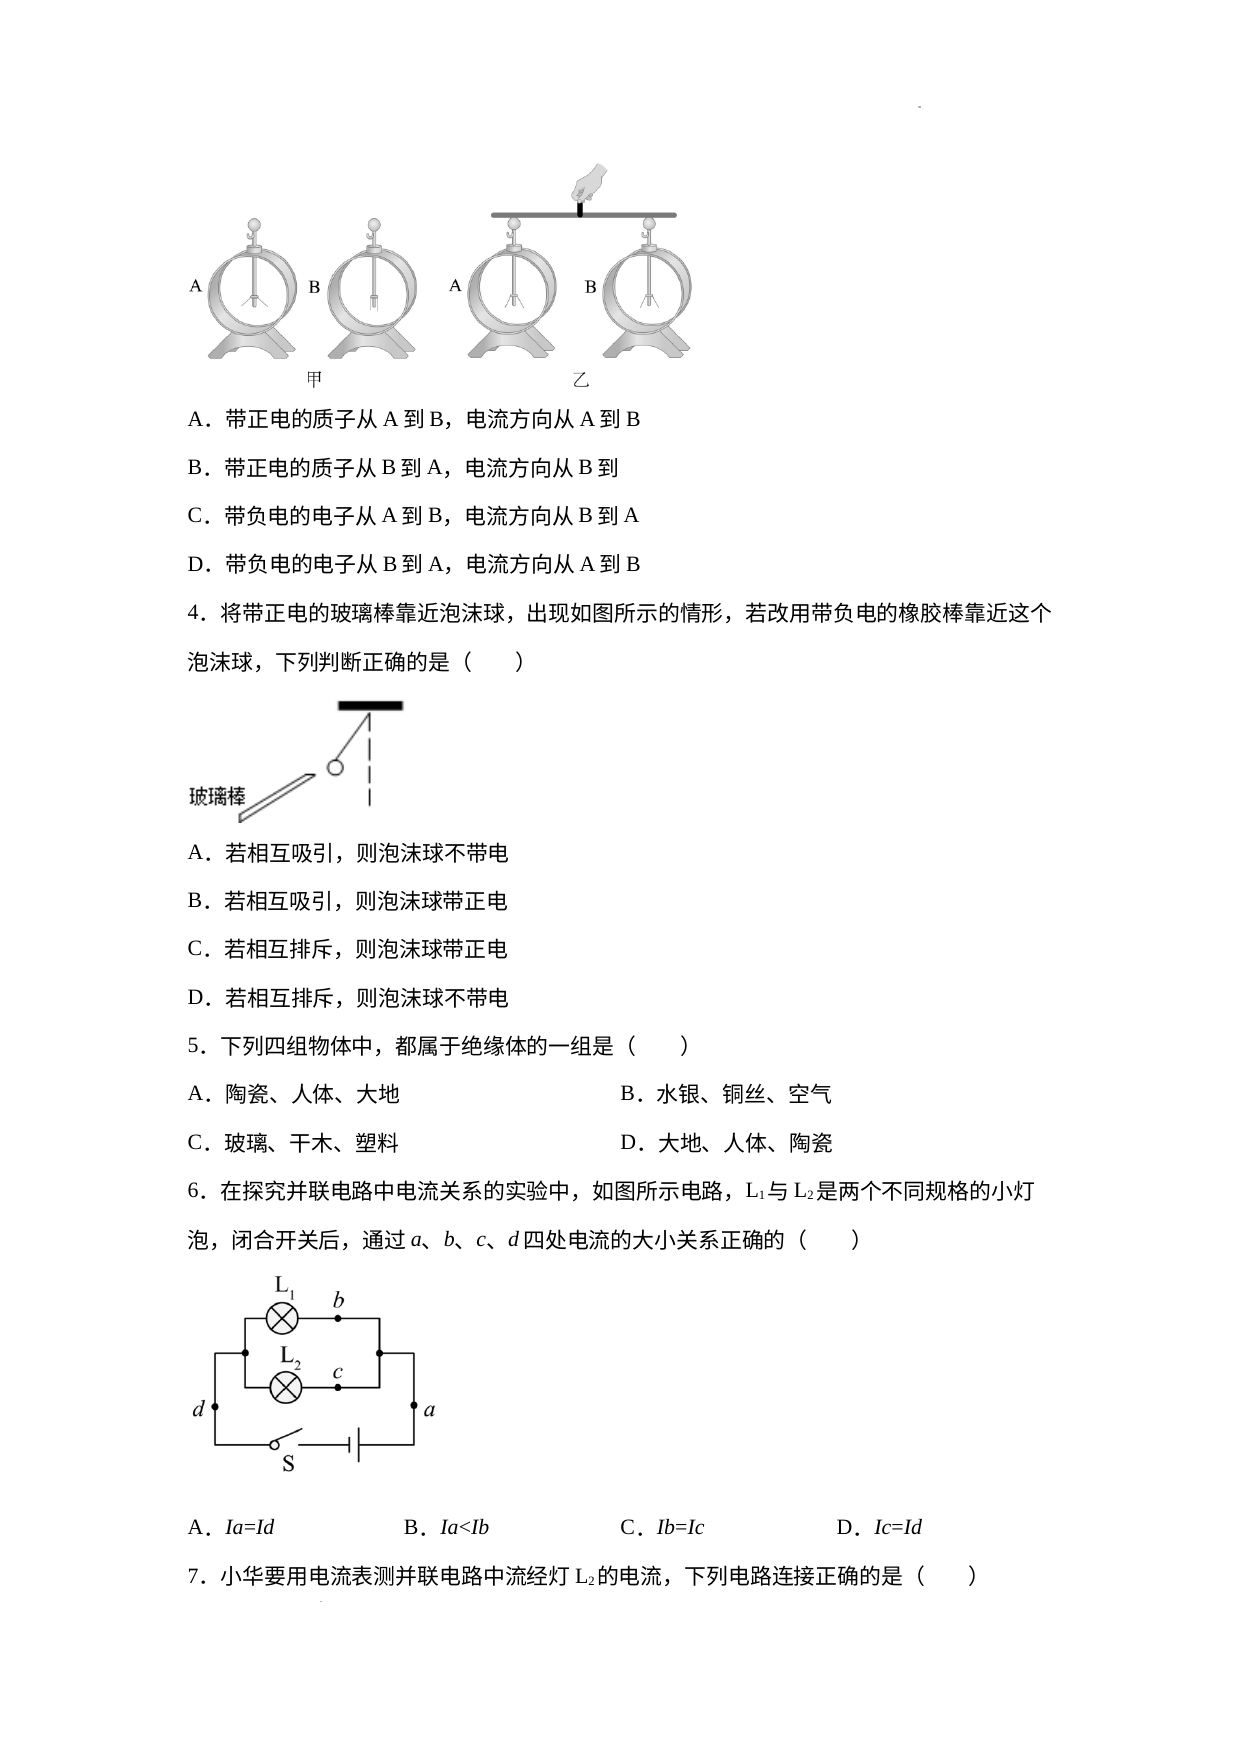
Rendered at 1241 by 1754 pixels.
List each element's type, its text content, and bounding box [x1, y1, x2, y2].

text C．带负电的电子从A到B，电流方向从B到A [187, 499, 1053, 531]
text C．玻璃、干木、塑料 D．大地、人体、陶瓷 [187, 1125, 1053, 1158]
text B．带正电的质子从B到A，电流方向从B到 [187, 450, 1053, 483]
text B．若相互吸引，则泡沫球带正电 [187, 883, 1053, 916]
text 6．在探究并联电路中电流关系的实验中，如图所示电路，L1与L2是两个不同规格的小灯泡，闭合开关后，通过a、b、c、d四处电流的大小关系正确的（ ） [187, 1173, 1053, 1255]
text A．带正电的质子从A到B，电流方向从A到B [187, 402, 1053, 434]
text 7．小华要用电流表测并联电路中流经灯L2的电流，下列电路连接正确的是（ ） [187, 1559, 1053, 1591]
text D．若相互排斥，则泡沫球不带电 [187, 980, 1053, 1013]
text 5．下列四组物体中，都属于绝缘体的一组是（ ） [187, 1028, 1053, 1061]
text D．带负电的电子从B到A，电流方向从A到B [187, 547, 1053, 579]
text C．若相互排斥，则泡沫球带正电 [187, 932, 1053, 964]
text 4．将带正电的玻璃棒靠近泡沫球，出现如图所示的情形，若改用带负电的橡胶棒靠近这个泡沫球，下列判断正确的是（ ） [187, 595, 1053, 677]
text A．陶瓷、人体、大地 B．水银、铜丝、空气 [187, 1077, 1053, 1109]
text A．若相互吸引，则泡沫球不带电 [187, 835, 1053, 868]
text A．Ia=Id B．Ia<Ib C．Ib=Ic D．Ic=Id [187, 1511, 1053, 1543]
